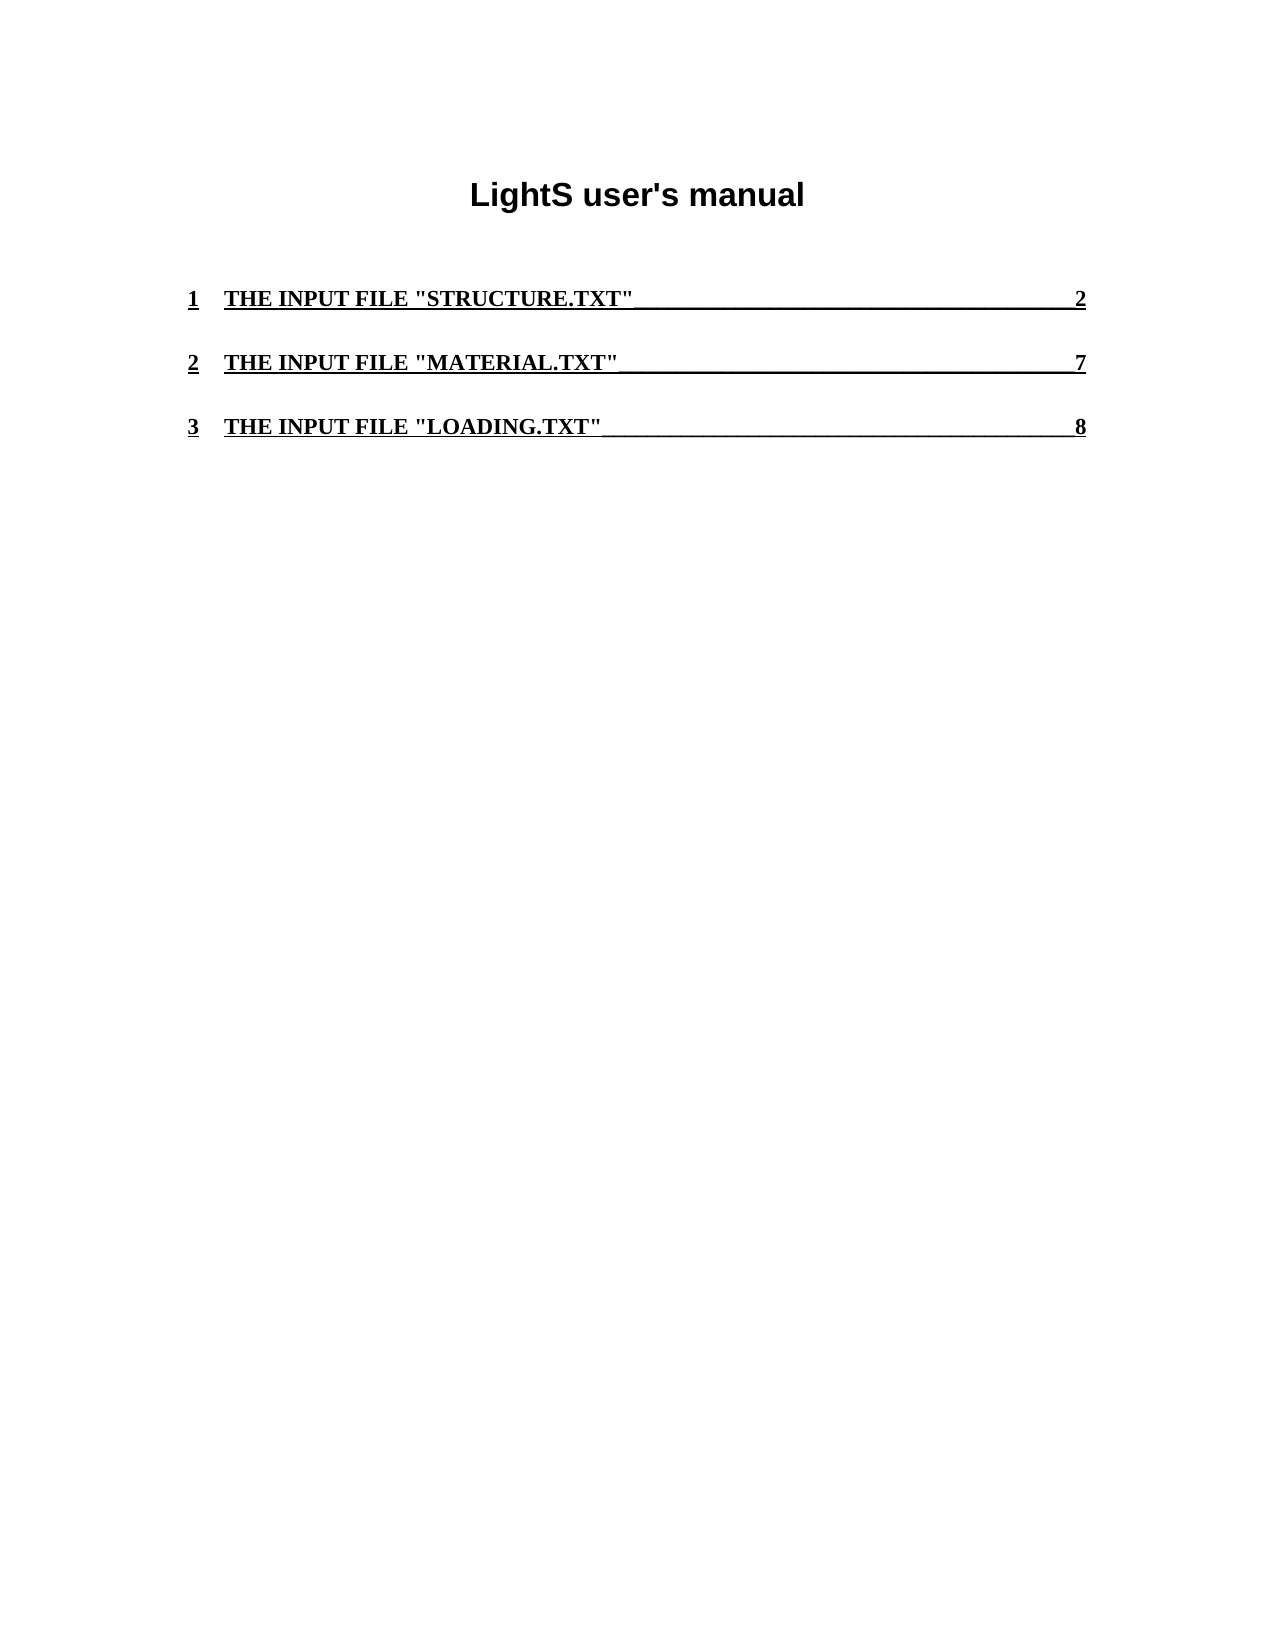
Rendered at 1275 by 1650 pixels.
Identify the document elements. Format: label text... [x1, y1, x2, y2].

text 2 The input file "material.txt" 7 [187, 349, 1087, 376]
text 3 The input file "loading.txt" 8 [187, 413, 1087, 439]
title LightS user's manual [187, 175, 1087, 213]
text 1 The input file "structure.txt" 2 [187, 286, 1087, 312]
